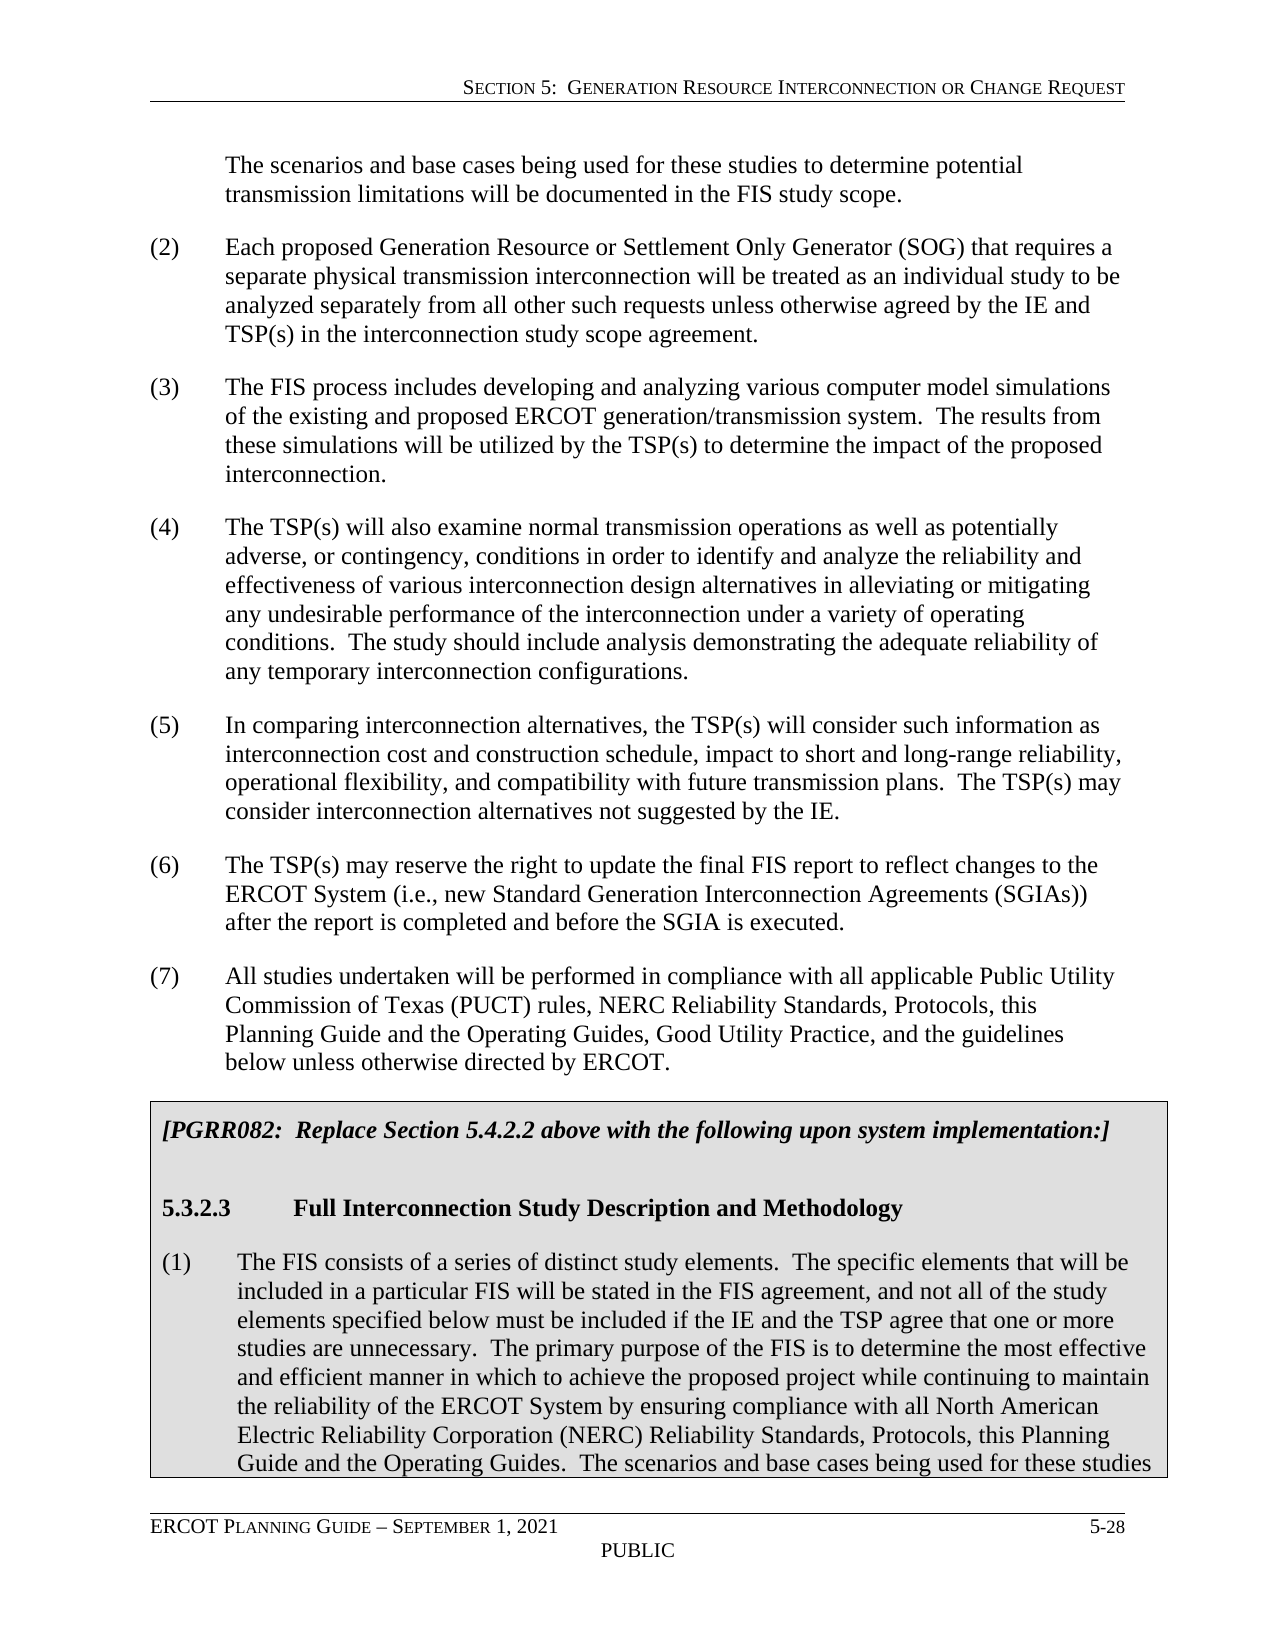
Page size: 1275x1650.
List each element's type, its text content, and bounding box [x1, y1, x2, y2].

text (4) The TSP(s) will also examine normal transmission operations as well as potentially adverse, or contingency, conditions in order to identify and analyze the reliability and effectiveness of various interconnection design alternatives in alleviating or mitigating any undesirable performance of the interconnection under a variety of operating conditions. The study should include analysis demonstrating the adequate reliability of any temporary interconnection configurations. [150, 512, 1125, 685]
text (6) The TSP(s) may reserve the right to update the final FIS report to reflect changes to the ERCOT System (i.e., new Standard Generation Interconnection Agreements (SGIAs)) after the report is completed and before the SGIA is executed. [150, 850, 1125, 936]
text (2) Each proposed Generation Resource or Settlement Only Generator (SOG) that requires a separate physical transmission interconnection will be treated as an individual study to be analyzed separately from all other such requests unless otherwise agreed by the IE and TSP(s) in the interconnection study scope agreement. [150, 232, 1125, 347]
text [150, 150, 1125, 207]
text (3) The FIS process includes developing and analyzing various computer model simulations of the existing and proposed ERCOT generation/transmission system. The results from these simulations will be utilized by the TSP(s) to determine the impact of the proposed interconnection. [150, 372, 1125, 487]
text (5) In comparing interconnection alternatives, the TSP(s) will consider such information as interconnection cost and construction schedule, impact to short and long-range reliability, operational flexibility, and compatibility with future transmission plans. The TSP(s) may consider interconnection alternatives not suggested by the IE. [150, 710, 1125, 825]
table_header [151, 1102, 1167, 1477]
text (7) All studies undertaken will be performed in compliance with all applicable Public Utility Commission of Texas (PUCT) rules, NERC Reliability Standards, Protocols, this Planning Guide and the Operating Guides, Good Utility Practice, and the guidelines below unless otherwise directed by ERCOT. [150, 961, 1125, 1076]
